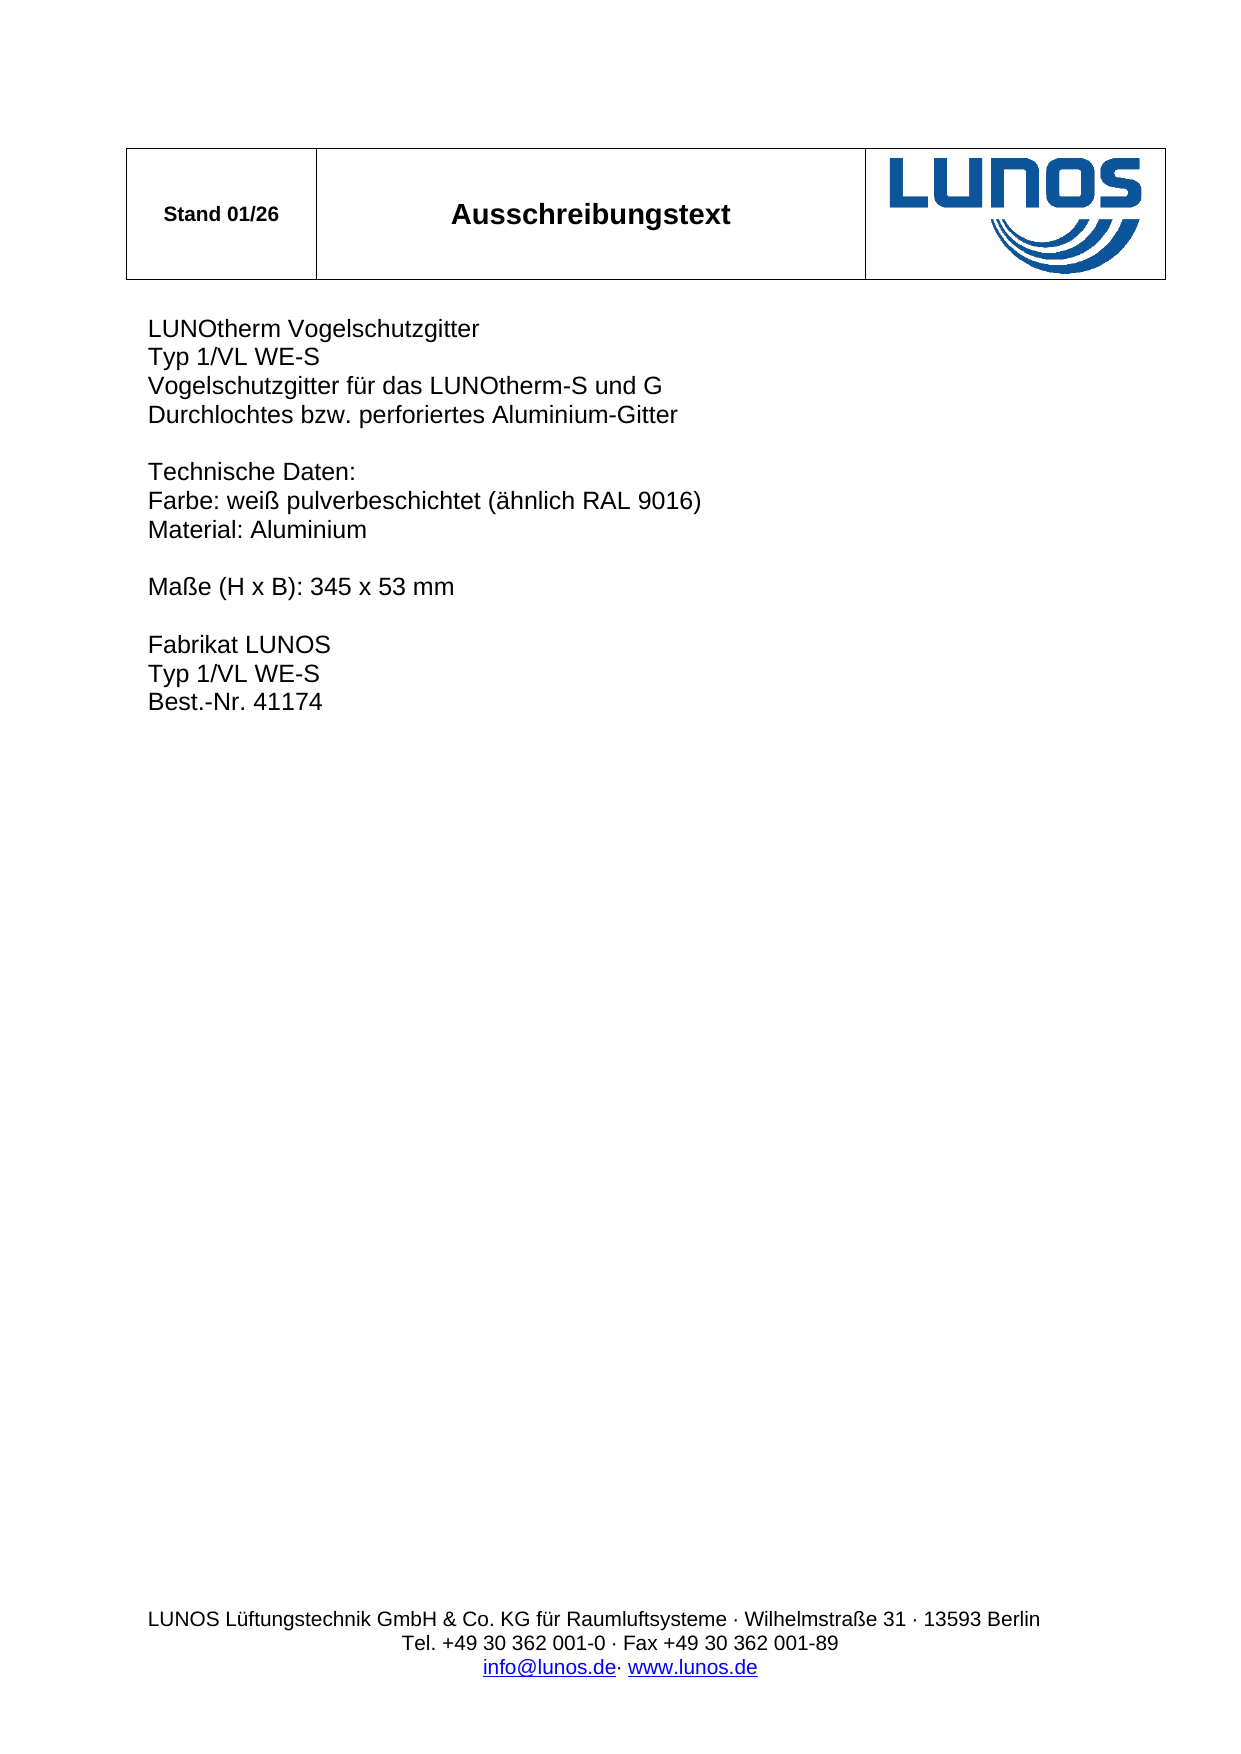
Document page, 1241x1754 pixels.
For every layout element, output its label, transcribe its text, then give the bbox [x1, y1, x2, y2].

picture [889, 158, 1142, 279]
table_header [866, 149, 1165, 278]
table_header Ausschreibungstext [317, 149, 865, 278]
table_header Stand 01/26 [127, 149, 316, 278]
text LUNOtherm Vogelschutzgitter Typ 1/VL WE-S Vogelschutzgitter für das LUNOtherm-S und G Durchlochtes bzw. perforiertes Aluminium-Gitter Technische Daten: Farbe: weiß pulverbeschichtet (ähnlich RAL 9016) Material: Aluminium Maße (H x B): 345 x 53 mm Fabrikat LUNOS Typ 1/VL WE-S Best.-Nr. 41174 [148, 313, 1092, 716]
